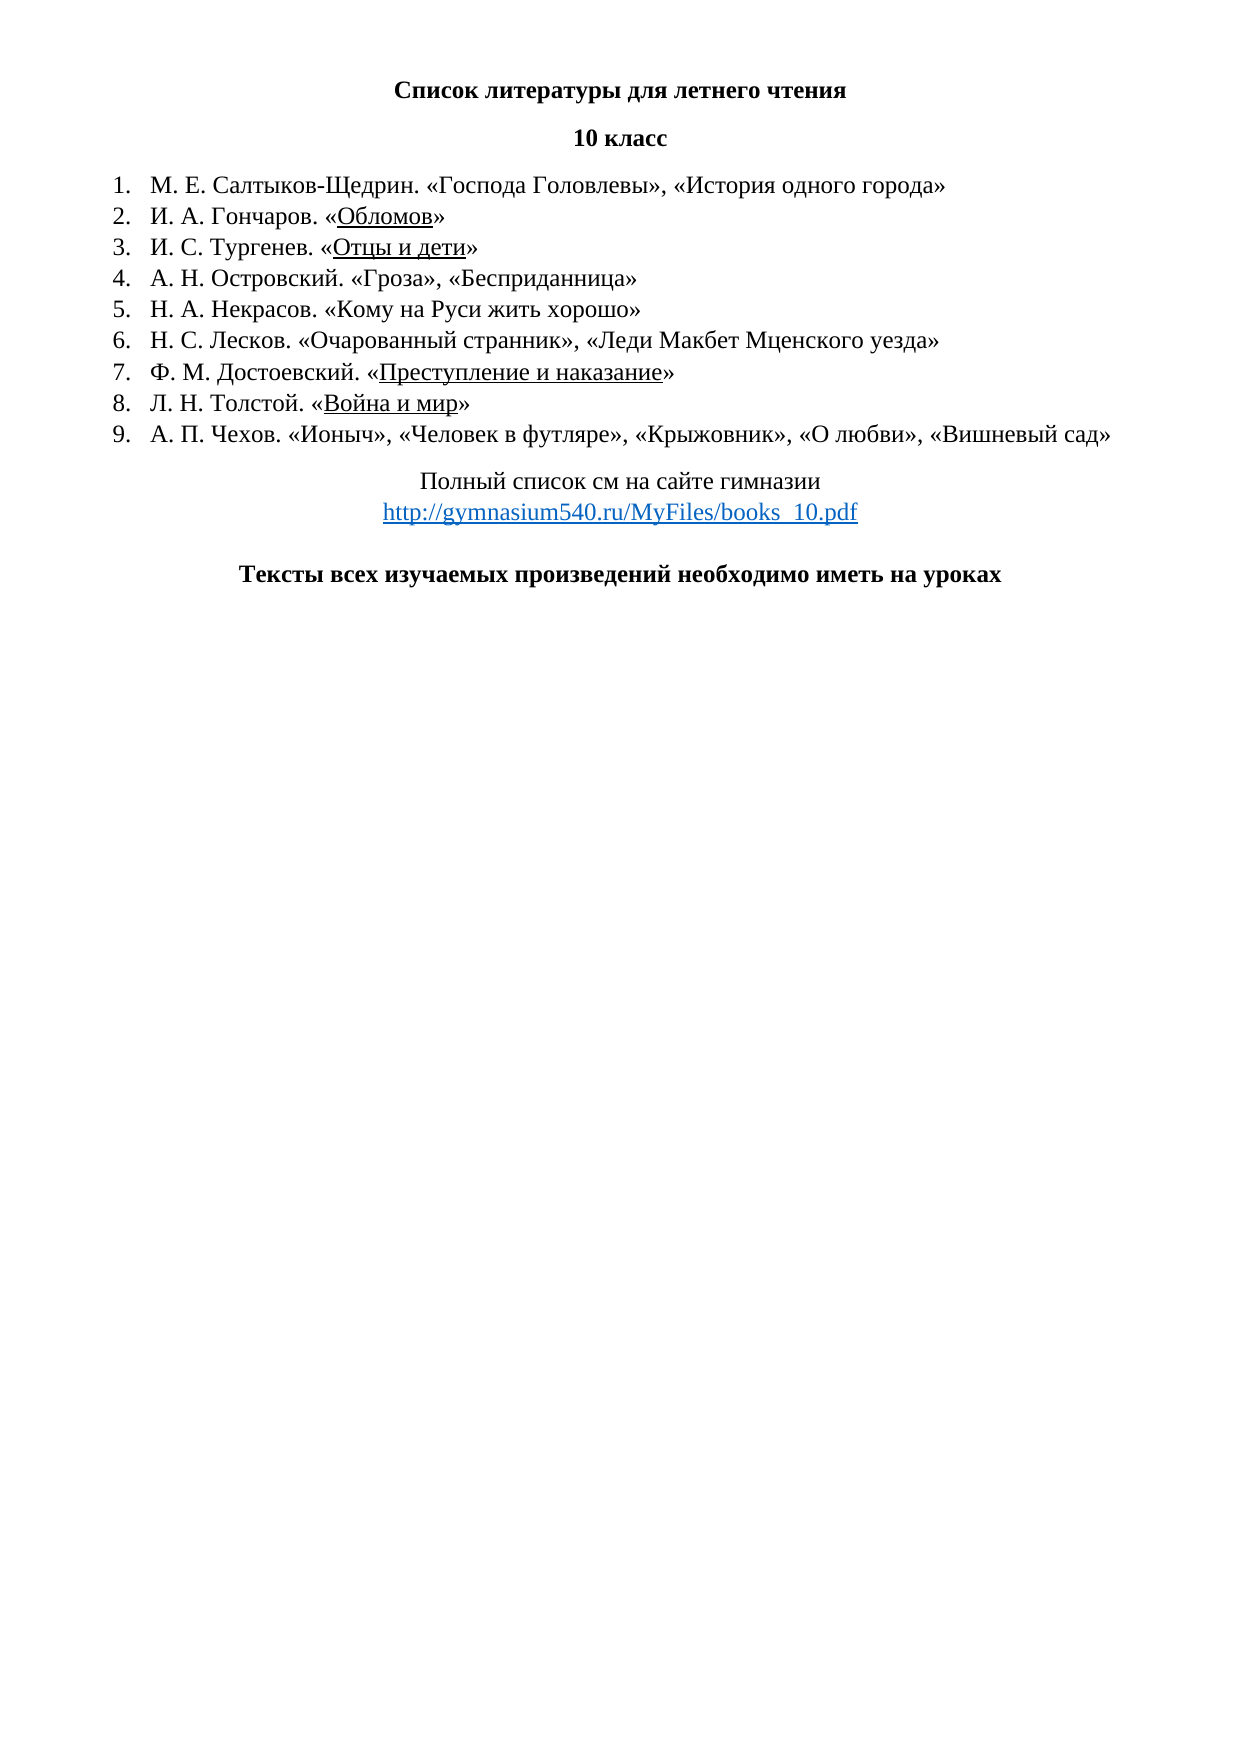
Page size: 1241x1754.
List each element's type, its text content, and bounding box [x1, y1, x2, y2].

list А. Н. Островский. «Гроза», «Бесприданница» [112, 263, 1165, 292]
list Н. С. Лесков. «Очарованный странник», «Леди Макбет Мценского уезда» [112, 326, 1165, 354]
list М. Е. Салтыков-Щедрин. «Господа Головлевы», «История одного города» [112, 170, 1165, 199]
text Полный список см на сайте гимназии [75, 466, 1165, 495]
list Н. А. Некрасов. «Кому на Руси жить хорошо» [112, 294, 1165, 323]
text 10 класс [75, 123, 1165, 151]
list Л. Н. Толстой. «Война и мир» [112, 388, 1165, 416]
text Тексты всех изучаемых произведений необходимо иметь на уроках [75, 559, 1165, 588]
list И. А. Гончаров. «Обломов» [112, 201, 1165, 230]
list И. С. Тургенев. «Отцы и дети» [112, 232, 1165, 261]
text http://gymnasium540.ru/MyFiles/books_10.pdf [75, 497, 1165, 526]
text Список литературы для летнего чтения [75, 75, 1165, 104]
list Ф. М. Достоевский. «Преступление и наказание» [112, 357, 1165, 385]
list А. П. Чехов. «Ионыч», «Человек в футляре», «Крыжовник», «О любви», «Вишневый сад» [112, 419, 1165, 447]
